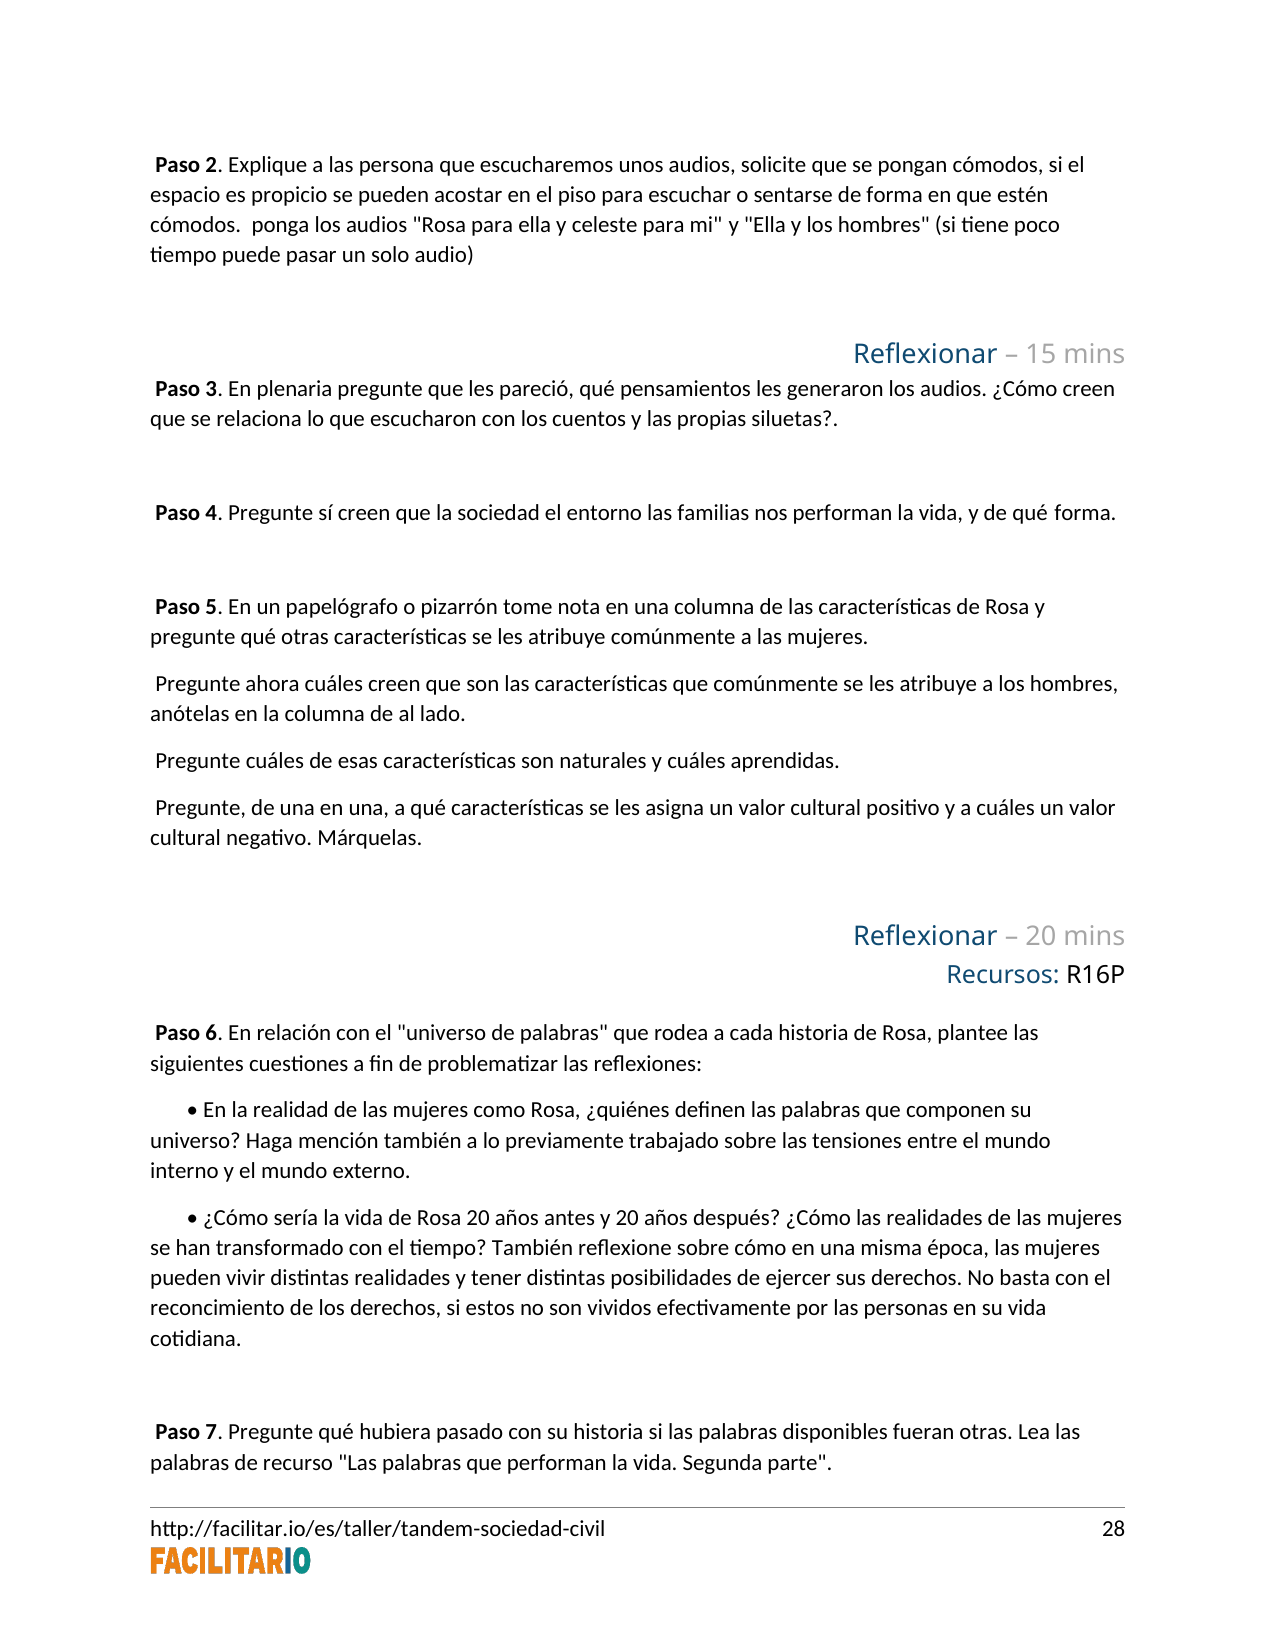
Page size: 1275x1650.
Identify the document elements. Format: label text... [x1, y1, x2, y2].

text Paso 2. Explique a las persona que escucharemos unos audios, solicite que se pongan cómodos, si el espacio es propicio se pueden acostar en el piso para escuchar o sentarse de forma en que estén cómodos. ponga los audios "Rosa para ella y celeste para mi" y "Ella y los hombres" (si tiene poco tiempo puede pasar un solo audio) [150, 150, 1125, 269]
text Pregunte ahora cuáles creen que son las características que comúnmente se les atribuye a los hombres, anótelas en la columna de al lado. [150, 669, 1125, 727]
subtitle Reflexionar – 20 mins [150, 917, 1125, 954]
text Recursos: R16P [150, 957, 1125, 991]
text Paso 7. Pregunte qué hubiera pasado con su historia si las palabras disponibles fueran otras. Lea las palabras de recurso "Las palabras que performan la vida. Segunda parte". [150, 1417, 1125, 1476]
text Pregunte, de una en una, a qué características se les asigna un valor cultural positivo y a cuáles un valor cultural negativo. Márquelas. [150, 793, 1125, 851]
picture [145, 1544, 315, 1576]
text Paso 5. En un papelógrafo o pizarrón tome nota en una columna de las características de Rosa y pregunte qué otras características se les atribuye comúnmente a las mujeres. [150, 592, 1125, 650]
text Paso 3. En plenaria pregunte que les pareció, qué pensamientos les generaron los audios. ¿Cómo creen que se relaciona lo que escucharon con los cuentos y las propias siluetas?. [150, 374, 1125, 432]
text • ¿Cómo sería la vida de Rosa 20 años antes y 20 años después? ¿Cómo las realidades de las mujeres se han transformado con el tiempo? También reflexione sobre cómo en una misma época, las mujeres pueden vivir distintas realidades y tener distintas posibilidades de ejercer sus derechos. No basta con el reconcimiento de los derechos, si estos no son vividos efectivamente por las personas en su vida cotidiana. [150, 1203, 1125, 1352]
text Pregunte cuáles de esas características son naturales y cuáles aprendidas. [150, 746, 1125, 774]
text Paso 6. En relación con el "universo de palabras" que rodea a cada historia de Rosa, plantee las siguientes cuestiones a fin de problematizar las reflexiones: [150, 1018, 1125, 1077]
subtitle Reflexionar – 15 mins [150, 334, 1125, 371]
text • En la realidad de las mujeres como Rosa, ¿quiénes definen las palabras que componen su universo? Haga mención también a lo previamente trabajado sobre las tensiones entre el mundo interno y el mundo externo. [150, 1096, 1125, 1184]
text Paso 4. Pregunte sí creen que la sociedad el entorno las familias nos performan la vida, y de qué forma. [150, 498, 1125, 526]
